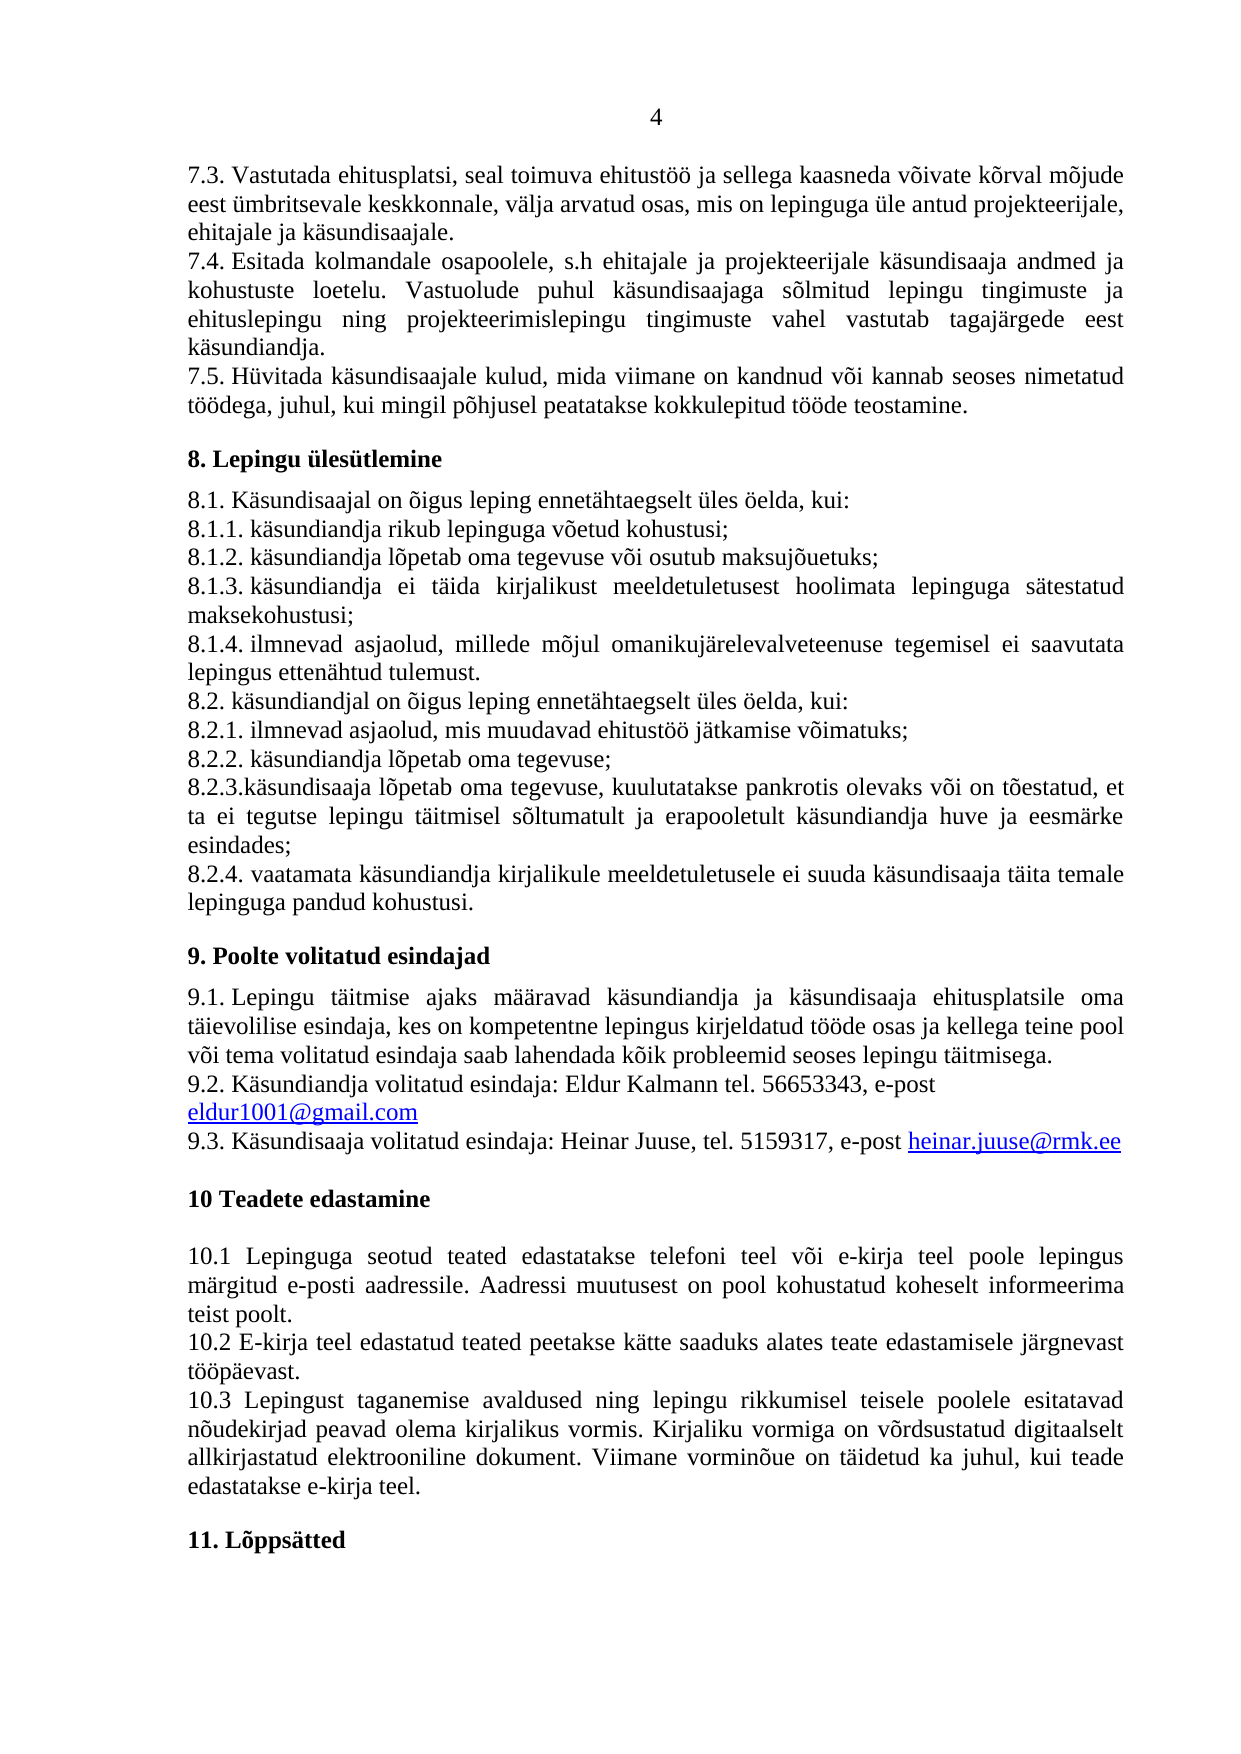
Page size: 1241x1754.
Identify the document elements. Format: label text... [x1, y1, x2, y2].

text 9.1. Lepingu täitmise ajaks määravad käsundiandja ja käsundisaaja ehitusplatsile oma täievolilise esindaja, kes on kompetentne lepingus kirjeldatud tööde osas ja kellega teine pool või tema volitatud esindaja saab lahendada kõik probleemid seoses lepingu täitmisega. [187, 982, 1125, 1069]
text 7.4. Esitada kolmandale osapoolele, s.h ehitajale ja projekteerijale käsundisaaja andmed ja kohustuste loetelu. Vastuolude puhul käsundisaajaga sõlmitud lepingu tingimuste ja ehituslepingu ning projekteerimislepingu tingimuste vahel vastutab tagajärgede eest käsundiandja. [187, 246, 1125, 361]
text 8.1.1. käsundiandja rikub lepinguga võetud kohustusi; [187, 514, 1125, 542]
text 8.1.4. ilmnevad asjaolud, millede mõjul omanikujärelevalveteenuse tegemisel ei saavutata lepingus ettenähtud tulemust. [187, 629, 1125, 686]
text 7.3. Vastutada ehitusplatsi, seal toimuva ehitustöö ja sellega kaasneda võivate kõrval mõjude eest ümbritsevale keskkonnale, välja arvatud osas, mis on lepinguga üle antud projekteerijale, ehitajale ja käsundisaajale. [187, 160, 1125, 246]
text 9.3. Käsundisaaja volitatud esindaja: Heinar Juuse, tel. 5159317, e-post heinar.juuse@rmk.ee [187, 1126, 1125, 1155]
text 8.1.2. käsundiandja lõpetab oma tegevuse või osutub maksujõuetuks; [187, 542, 1125, 571]
text 8.2. käsundiandjal on õigus leping ennetähtaegselt üles öelda, kui: [187, 686, 1125, 715]
text 10 Teadete edastamine [187, 1184, 1125, 1212]
text 8.2.2. käsundiandja lõpetab oma tegevuse; [187, 744, 1125, 772]
text 7.5. Hüvitada käsundisaajale kulud, mida viimane on kandnud või kannab seoses nimetatud töödega, juhul, kui mingil põhjusel peatatakse kokkulepitud tööde teostamine. [187, 361, 1125, 419]
text 8.2.4. vaatamata käsundiandja kirjalikule meeldetuletusele ei suuda käsundisaaja täita temale lepinguga pandud kohustusi. [187, 859, 1125, 916]
text 8.2.1. ilmnevad asjaolud, mis muudavad ehitustöö jätkamise võimatuks; [187, 715, 1125, 744]
text 8.1. Käsundisaajal on õigus leping ennetähtaegselt üles öelda, kui: [187, 485, 1125, 514]
text 10.2 E-kirja teel edastatud teated peetakse kätte saaduks alates teate edastamisele järgnevast tööpäevast. [187, 1327, 1125, 1385]
text 9. Poolte volitatud esindajad [187, 941, 1125, 970]
text 10.1 Lepinguga seotud teated edastatakse telefoni teel või e-kirja teel poole lepingus märgitud e-posti aadressile. Aadressi muutusest on pool kohustatud koheselt informeerima teist poolt. [187, 1241, 1125, 1327]
text 10.3 Lepingust taganemise avaldused ning lepingu rikkumisel teisele poolele esitatavad nõudekirjad peavad olema kirjalikus vormis. Kirjaliku vormiga on võrdsustatud digitaalselt allkirjastatud elektrooniline dokument. Viimane vorminõue on täidetud ka juhul, kui teade edastatakse e-kirja teel. [187, 1385, 1125, 1500]
text 9.2. Käsundiandja volitatud esindaja: Eldur Kalmann tel. 56653343, e-post eldur1001@gmail.com [187, 1069, 1125, 1126]
text 8. Lepingu ülesütlemine [187, 444, 1125, 472]
text 8.1.3. käsundiandja ei täida kirjalikust meeldetuletusest hoolimata lepinguga sätestatud maksekohustusi; [187, 571, 1125, 629]
text 8.2.3.käsundisaaja lõpetab oma tegevuse, kuulutatakse pankrotis olevaks või on tõestatud, et ta ei tegutse lepingu täitmisel sõltumatult ja erapooletult käsundiandja huve ja eesmärke esindades; [187, 772, 1125, 859]
text 11. Lõppsätted [187, 1525, 1125, 1554]
